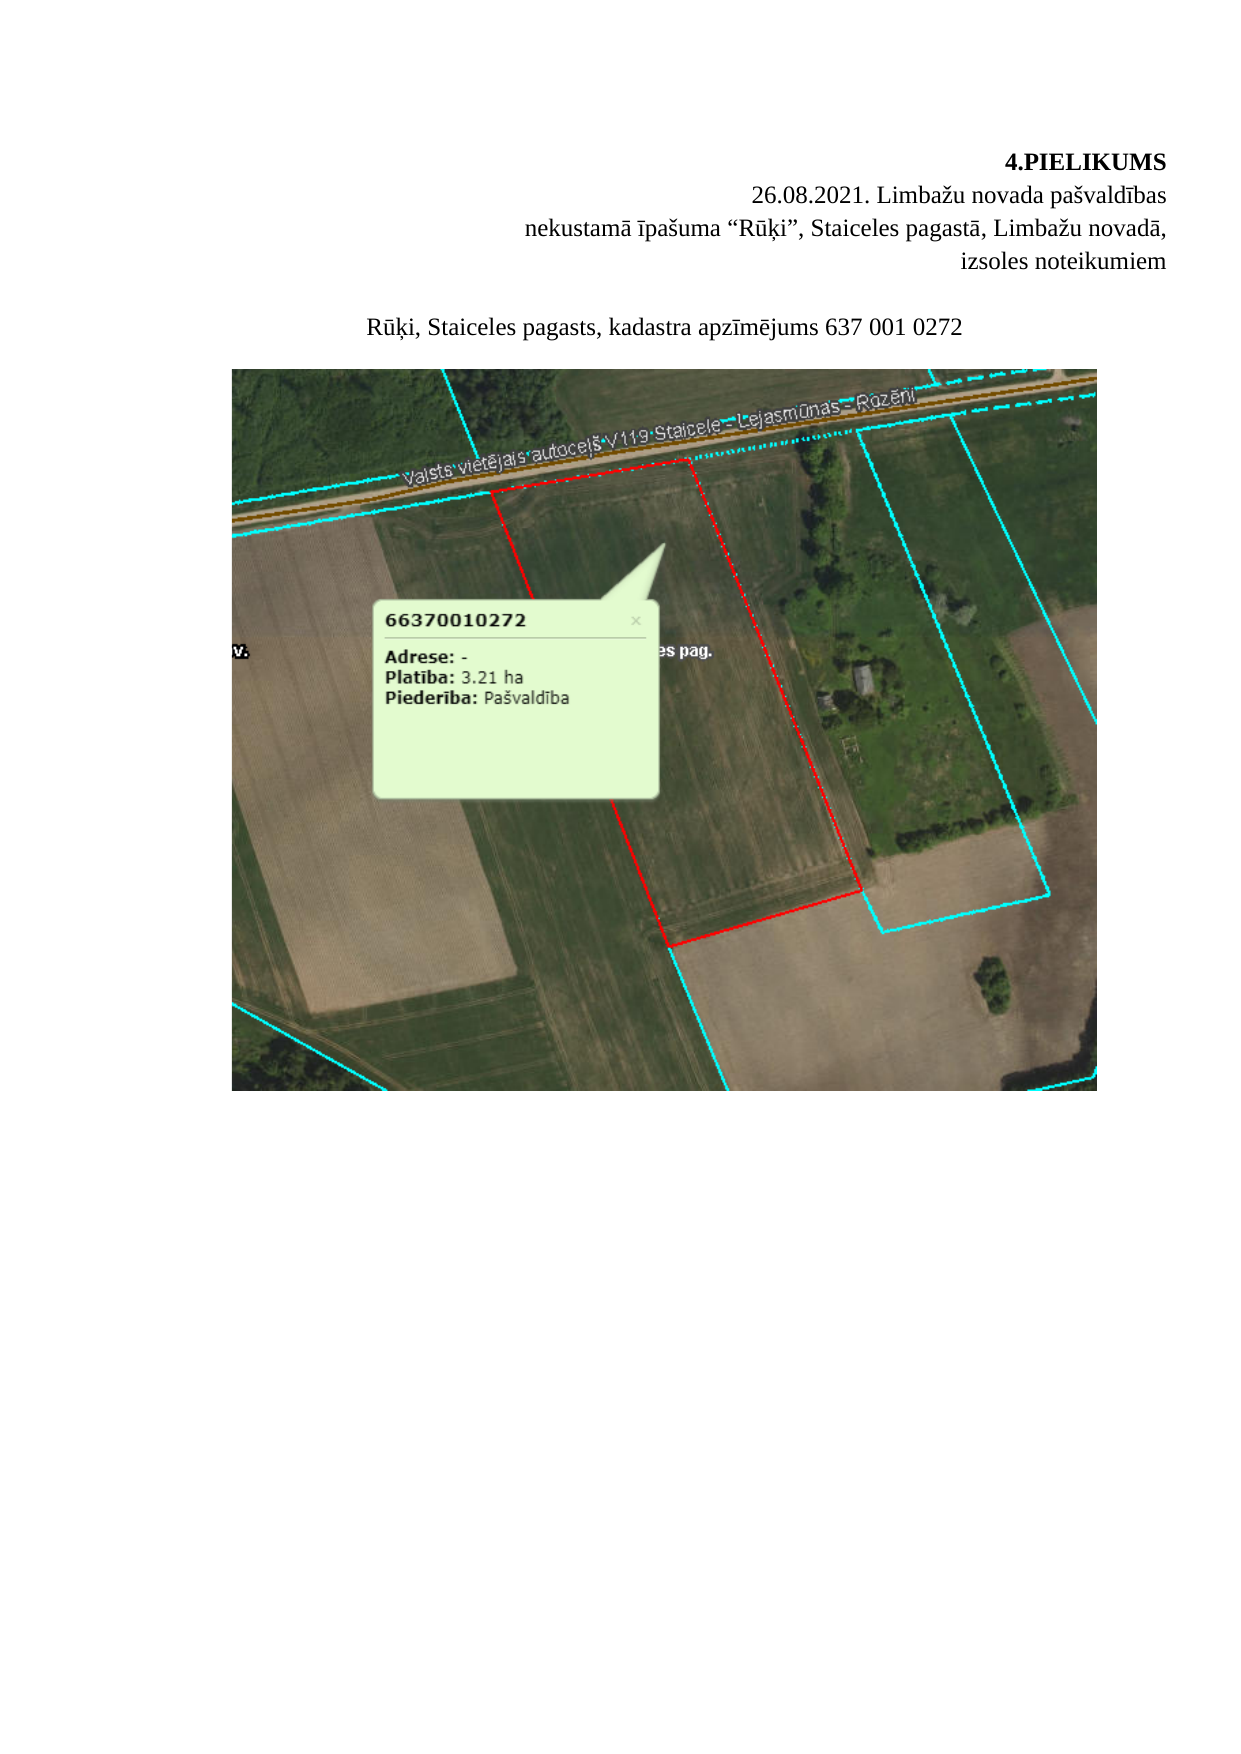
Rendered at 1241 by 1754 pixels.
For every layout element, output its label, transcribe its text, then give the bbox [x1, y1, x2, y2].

text izsoles noteikumiem [177, 246, 1166, 275]
text 4.pielikums [177, 147, 1166, 176]
text nekustamā īpašuma “Rūķi”, Staiceles pagastā, Limbažu novadā, [177, 213, 1166, 242]
text Rūķi, Staiceles pagasts, kadastra apzīmējums 637 001 0272 [177, 312, 1152, 341]
text 26.08.2021. Limbažu novada pašvaldības [177, 180, 1166, 209]
picture [231, 369, 1097, 1091]
